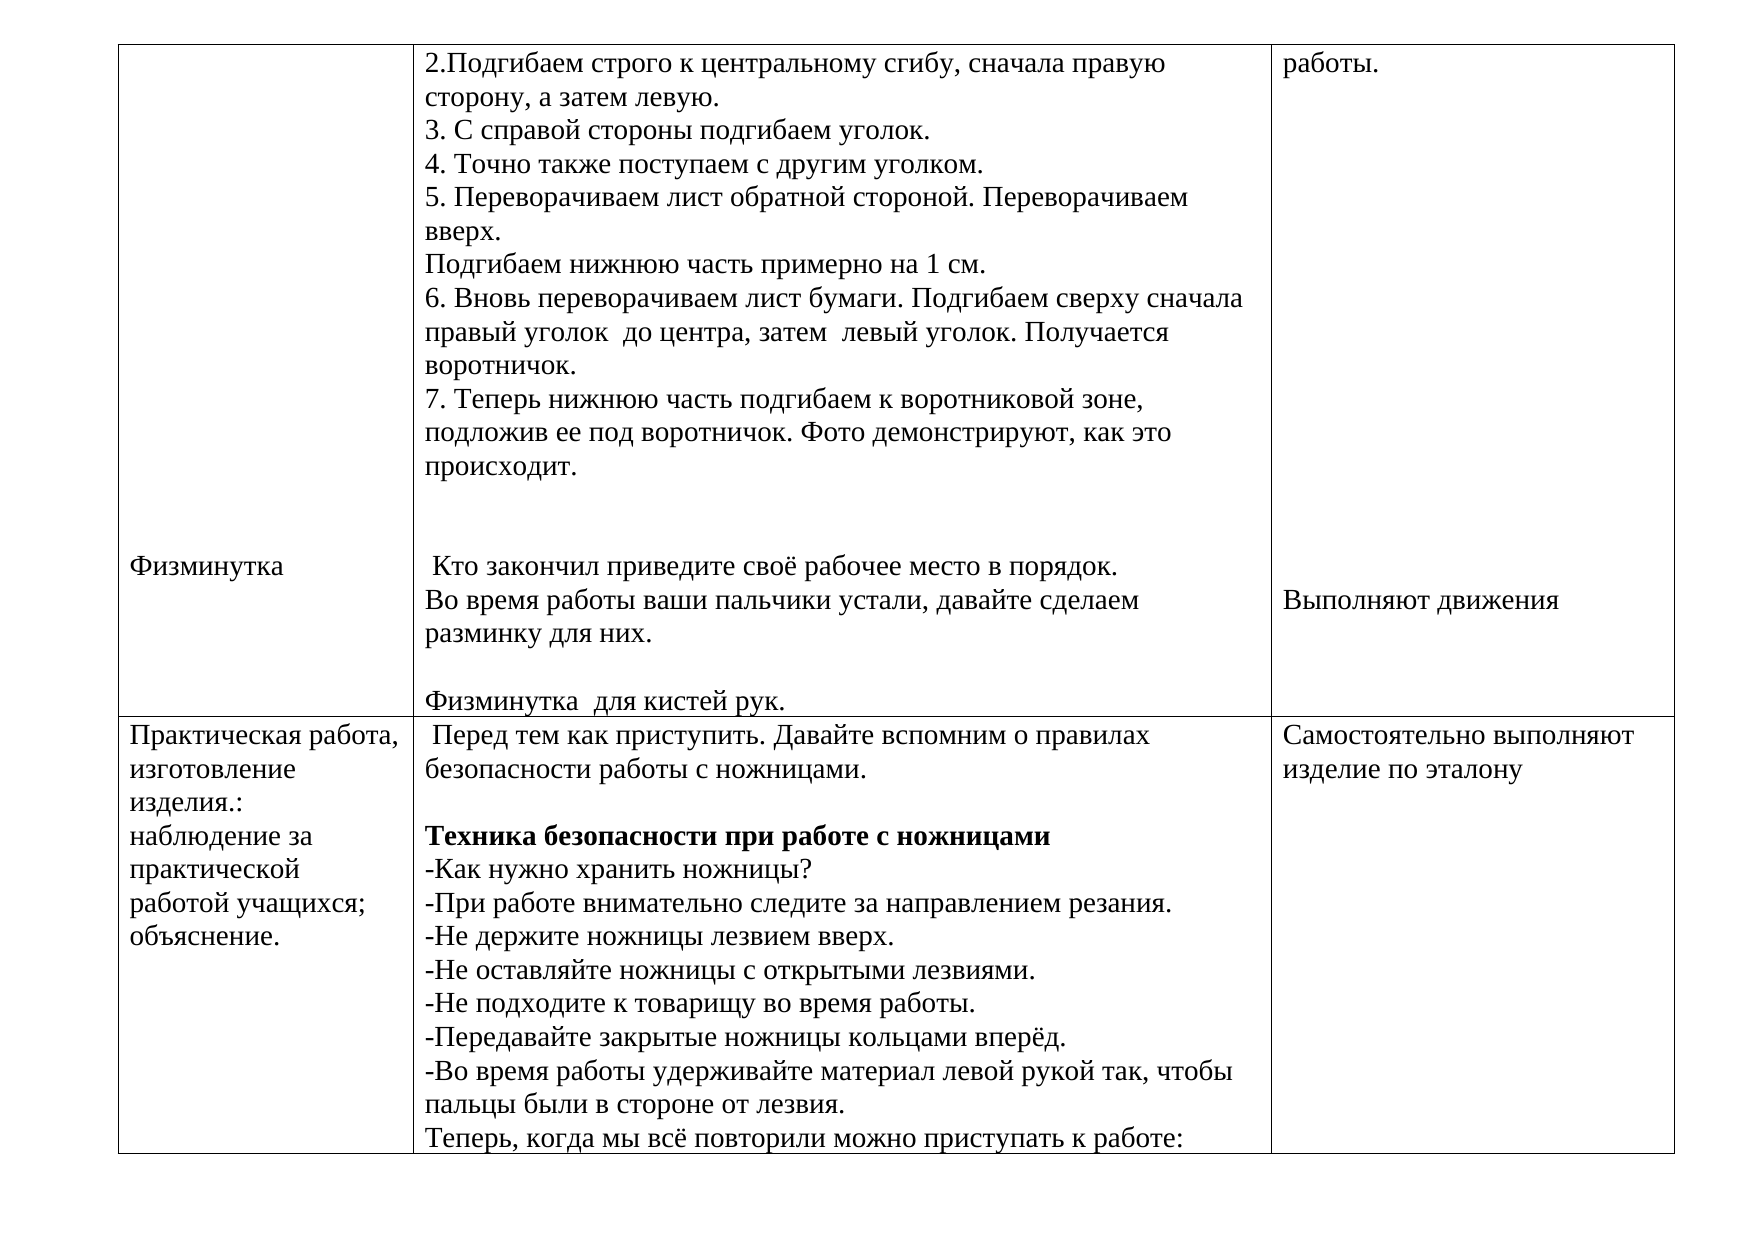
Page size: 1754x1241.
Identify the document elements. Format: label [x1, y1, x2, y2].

table_cell [119, 717, 413, 1153]
table_cell [414, 717, 1271, 1153]
table_cell [1272, 45, 1674, 716]
table_cell [1272, 717, 1674, 1153]
table_cell [414, 45, 1271, 716]
table_cell [119, 45, 413, 716]
